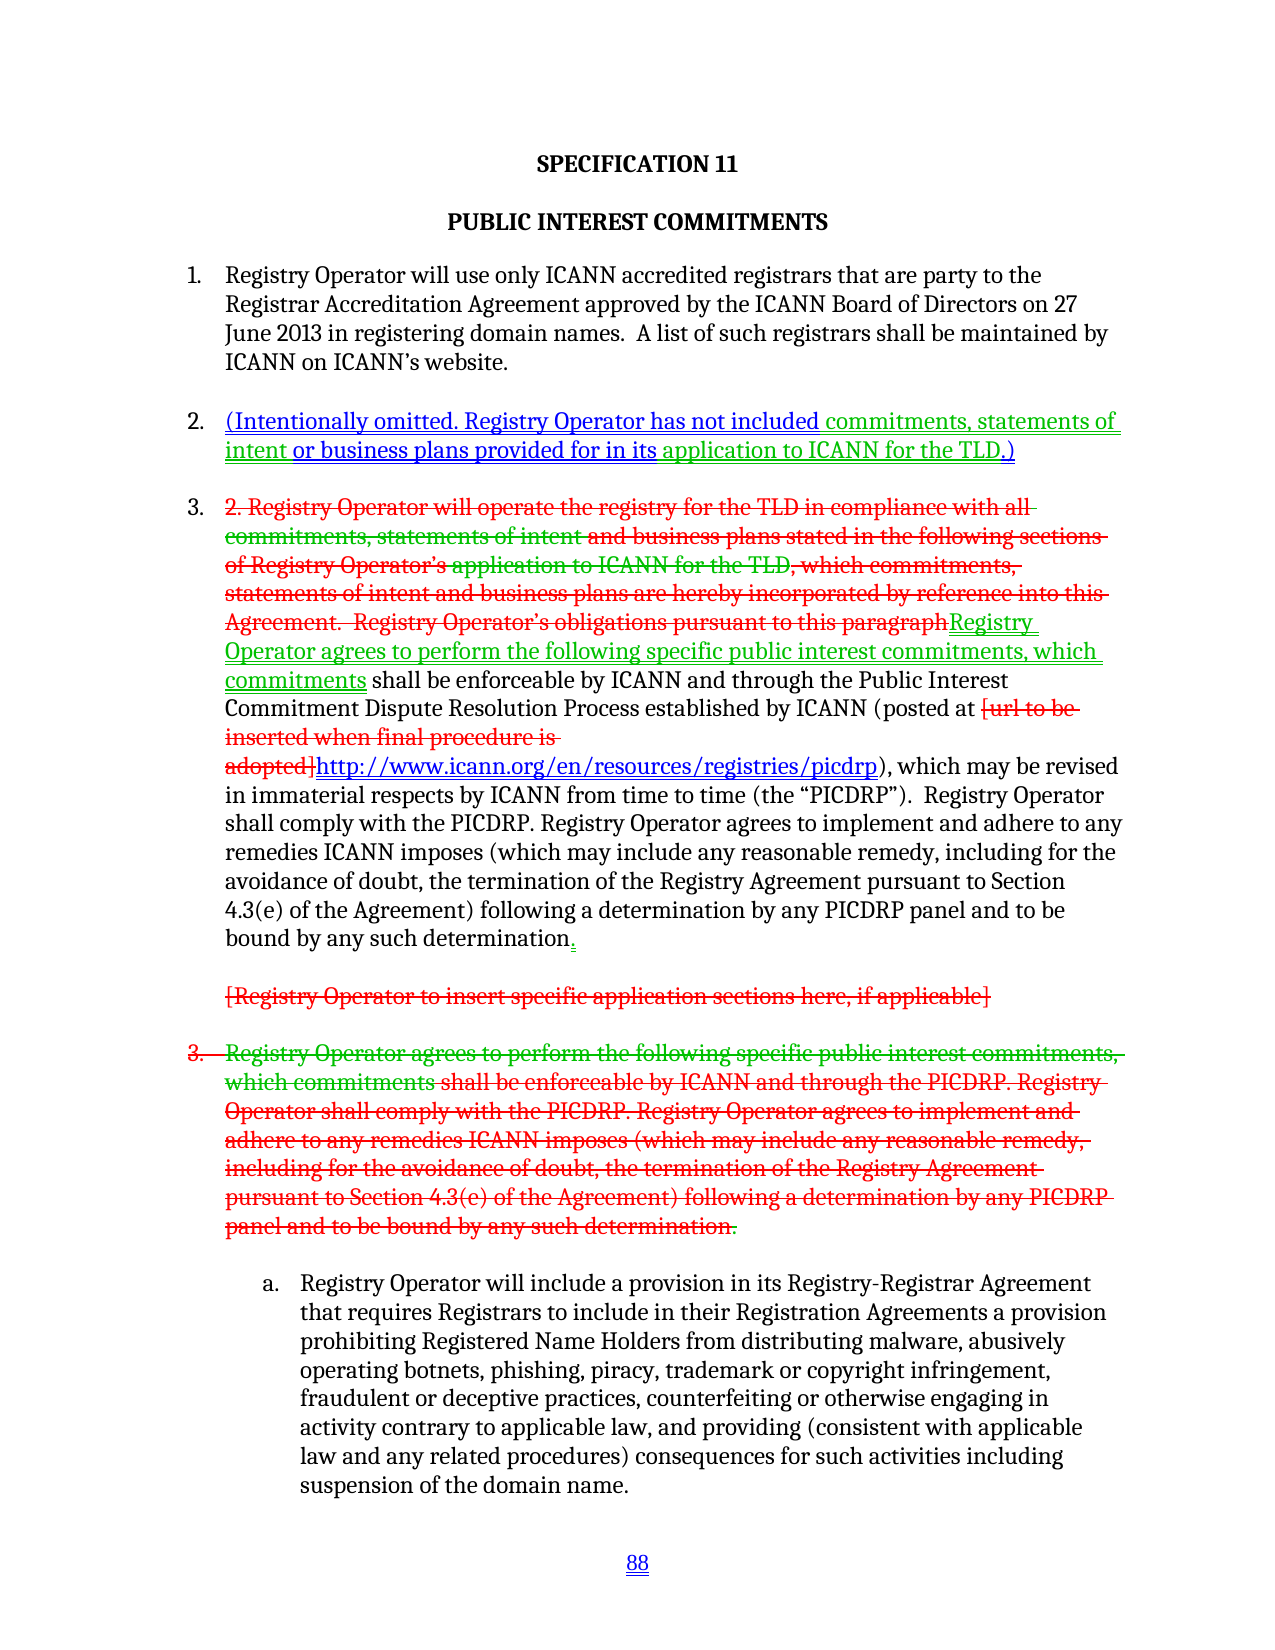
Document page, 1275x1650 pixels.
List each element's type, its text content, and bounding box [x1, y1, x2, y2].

list Registry Operator will use only ICANN accredited registrars that are party to the Registrar Accreditation Agreement approved by the ICANN Board of Directors on 27 June 2013 in registering domain names. A list of such registrars shall be maintained by ICANN on ICANN’s website. [187, 261, 1125, 376]
list (Intentionally omitted. Registry Operator has not included commitments, statements of intent or business plans provided for in its application to ICANN for the TLD.) [187, 407, 1125, 464]
list 3. Registry Operator agrees to perform the following specific public interest commitments, which commitments shall be enforceable by ICANN and through the PICDRP. Registry Operator shall comply with the PICDRP. Registry Operator agrees to implement and adhere to any remedies ICANN imposes (which may include any reasonable remedy, including for the avoidance of doubt, the termination of the Registry Agreement pursuant to Section 4.3(e) of the Agreement) following a determination by any PICDRP panel and to be bound by any such determination. [187, 1055, 1125, 1241]
text PUBLIC INTEREST COMMITMENTS [150, 150, 1125, 236]
list [Registry Operator to insert specific application sections here, if applicable] [225, 982, 1125, 1011]
list Registry Operator will include a provision in its Registry-Registrar Agreement that requires Registrars to include in their Registration Agreements a provision prohibiting Registered Name Holders from distributing malware, abusively operating botnets, phishing, piracy, trademark or copyright infringement, fraudulent or deceptive practices, counterfeiting or otherwise engaging in activity contrary to applicable law, and providing (consistent with applicable law and any related procedures) consequences for such activities including suspension of the domain name. [262, 1269, 1125, 1499]
list 2. Registry Operator will operate the registry for the TLD in compliance with all commitments, statements of intent and business plans stated in the following sections of Registry Operator’s application to ICANN for the TLD, which commitments, statements of intent and business plans are hereby incorporated by reference into this Agreement. Registry Operator’s obligations pursuant to this paragraphRegistry Operator agrees to perform the following specific public interest commitments, which commitments shall be enforceable by ICANN and through the Public Interest Commitment Dispute Resolution Process established by ICANN (posted at [url to be inserted when final procedure is adopted]http://www.icann.org/en/resources/registries/picdrp), which may be revised in immaterial respects by ICANN from time to time (the “PICDRP”). Registry Operator shall comply with the PICDRP. Registry Operator agrees to implement and adhere to any remedies ICANN imposes (which may include any reasonable remedy, including for the avoidance of doubt, the termination of the Registry Agreement pursuant to Section 4.3(e) of the Agreement) following a determination by any PICDRP panel and to be bound by any such determination. [187, 493, 1125, 953]
